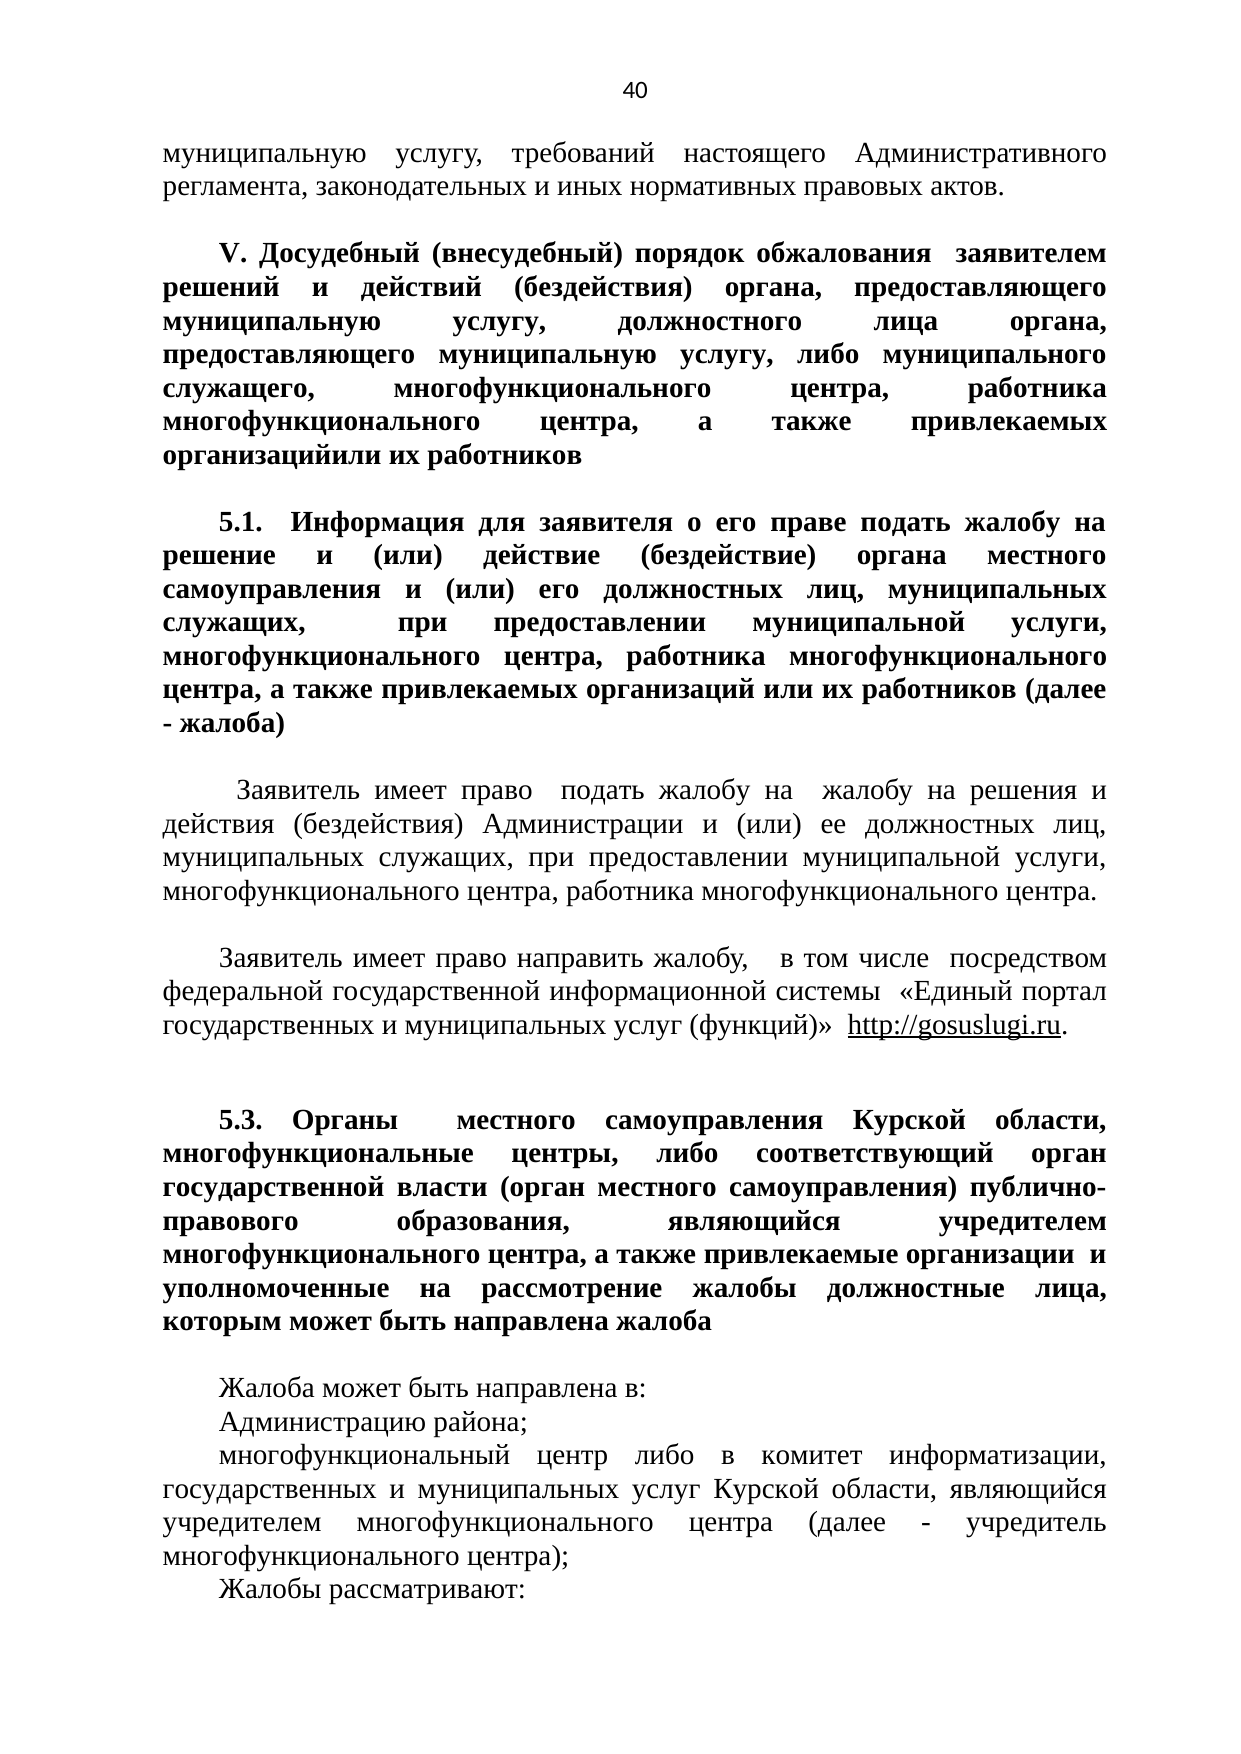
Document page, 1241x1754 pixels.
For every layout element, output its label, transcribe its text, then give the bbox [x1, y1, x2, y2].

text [162, 135, 1107, 202]
text Жалоба может быть направлена в: [162, 1370, 1107, 1404]
text Жалобы рассматривают: [162, 1572, 1107, 1605]
text 5.1. Информация для заявителя о его праве подать жалобу на решение и (или) действие (бездействие) органа местного самоуправления и (или) его должностных лиц, муниципальных служащих, при предоставлении муниципальной услуги, многофункционального центра, работника многофункционального центра, а также привлекаемых организаций или их работников (далее - жалоба) [162, 504, 1107, 739]
text Заявитель имеет право подать жалобу на жалобу на решения и действия (бездействия) Администрации и (или) ее должностных лиц, муниципальных служащих, при предоставлении муниципальной услуги, многофункционального центра, работника многофункционального центра. [162, 772, 1107, 906]
text Заявитель имеет право направить жалобу, в том числе посредством федеральной государственной информационной системы «Единый портал государственных и муниципальных услуг (функций)» http://gosuslugi.ru. [162, 940, 1107, 1041]
text 5.3. Органы местного самоуправления Курской области, многофункциональные центры, либо соответствующий орган государственной власти (орган местного самоуправления) публично-правового образования, являющийся учредителем многофункционального центра, а также привлекаемые организации и уполномоченные на рассмотрение жалобы должностные лица, которым может быть направлена жалоба [162, 1102, 1107, 1337]
text многофункциональный центр либо в комитет информатизации, государственных и муниципальных услуг Курской области, являющийся учредителем многофункционального центра (далее - учредитель многофункционального центра); [162, 1437, 1107, 1572]
text V. Досудебный (внесудебный) порядок обжалования заявителем решений и действий (бездействия) органа, предоставляющего муниципальную услугу, должностного лица органа, предоставляющего муниципальную услугу, либо муниципального служащего, многофункционального центра, работника многофункционального центра, а также привлекаемых организацийили их работников [162, 236, 1107, 470]
text Администрацию района; [162, 1404, 1107, 1437]
